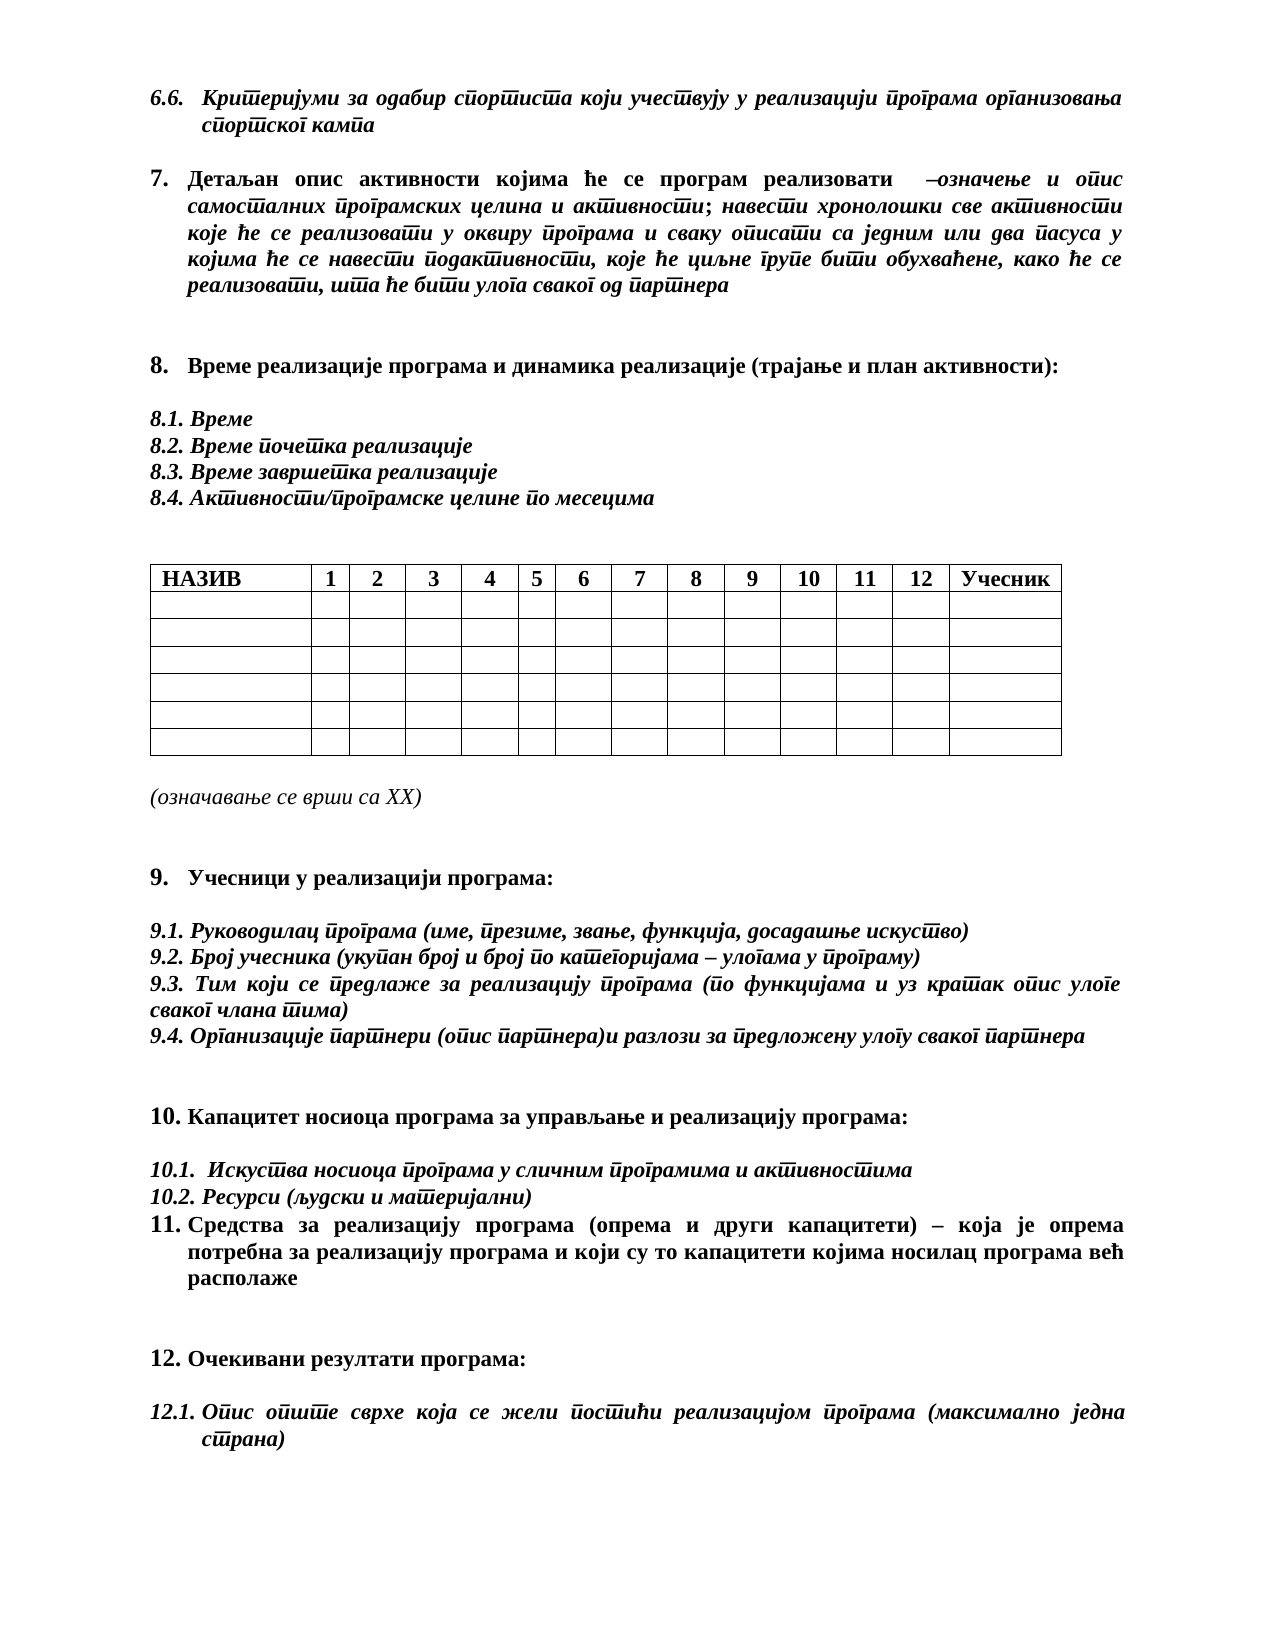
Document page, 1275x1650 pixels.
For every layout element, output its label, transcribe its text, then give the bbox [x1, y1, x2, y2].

table_cell [312, 729, 349, 755]
list Средства за реализацију програма (опрема и други капацитети) – која је опрема потребна за реализацију програма и који су то капацитети којима носилац програма већ располаже [150, 1209, 1125, 1291]
text 8.2. Време почетка реализације [150, 432, 1125, 458]
table_cell [950, 592, 1061, 618]
table_cell [781, 619, 836, 646]
table_cell [556, 592, 611, 618]
text 9.1. Руководилац програма (име, презиме, звање, функција, досадашње искуство) [150, 917, 1125, 943]
table_cell [151, 729, 311, 755]
table_cell [612, 729, 667, 755]
list Капацитет носиоца програма за управљање и реализацију програма: [150, 1101, 1125, 1130]
table_cell [725, 674, 780, 701]
table_cell [151, 619, 311, 646]
table_header 6 [556, 565, 611, 591]
table_cell [462, 674, 518, 701]
table_cell [350, 674, 405, 701]
table_header НАЗИВ [151, 565, 311, 591]
table_cell [462, 592, 518, 618]
table_cell [462, 729, 518, 755]
list Очекивани резултати програма: [150, 1343, 1125, 1372]
table_cell [519, 592, 555, 618]
table_cell [312, 619, 349, 646]
table_header 4 [462, 565, 518, 591]
table_cell [612, 619, 667, 646]
table_cell [556, 729, 611, 755]
list Ресурси (људски и материјални) [150, 1183, 1125, 1209]
table_cell [312, 592, 349, 618]
table_cell [837, 729, 892, 755]
table_cell [668, 702, 724, 728]
table_header 7 [612, 565, 667, 591]
table_cell [725, 619, 780, 646]
table_cell [556, 619, 611, 646]
table_cell [725, 729, 780, 755]
table_cell [519, 619, 555, 646]
table_header 12 [893, 565, 949, 591]
table_cell [893, 729, 949, 755]
table_cell [462, 647, 518, 673]
text 9.2. Број учесника (укупан број и број по категоријама – улогама у програму) [150, 943, 1125, 969]
table_cell [668, 592, 724, 618]
table_cell [668, 647, 724, 673]
list Критеријуми за одабир спортиста који учествују у реализацији програма организовања спортског кампа [150, 84, 1125, 137]
table_cell [668, 619, 724, 646]
table_cell [350, 592, 405, 618]
table_cell [837, 592, 892, 618]
table_cell [781, 729, 836, 755]
table_cell [312, 674, 349, 701]
table_cell [350, 647, 405, 673]
table_cell [556, 702, 611, 728]
list Време реализације програма и динамика реализације (трајање и план активности): [150, 350, 1125, 379]
table_header 5 [519, 565, 555, 591]
table_cell [950, 702, 1061, 728]
table_cell [312, 647, 349, 673]
table_cell [462, 702, 518, 728]
table_cell [781, 592, 836, 618]
list Искуства носиоца програма у сличним програмима и активностима [150, 1156, 1125, 1183]
table_header 1 [312, 565, 349, 591]
list Детаљан опис активности којима ће се програм реализовати –означење и опис самосталних програмских целина и активности; навести хронолошки све активности које ће се реализовати у оквиру програма и сваку описати са једним или два пасуса у којима ће се навести подактивности, које ће циљне групе бити обухваћене, како ће се реализовати, шта ће бити улога сваког од партнера [150, 163, 1125, 298]
table_cell [837, 619, 892, 646]
list Учесници у реализацији програма: [150, 862, 1125, 891]
table_cell [406, 619, 461, 646]
table_header 10 [781, 565, 836, 591]
table_cell [612, 647, 667, 673]
table_header 8 [668, 565, 724, 591]
table_cell [781, 702, 836, 728]
table_cell [406, 729, 461, 755]
table_cell [668, 729, 724, 755]
table_cell [837, 702, 892, 728]
table_cell [725, 647, 780, 673]
table_header Учесник [950, 565, 1061, 591]
table_cell [837, 674, 892, 701]
table_cell [893, 647, 949, 673]
table_cell [893, 592, 949, 618]
table_header 3 [406, 565, 461, 591]
table_header 11 [837, 565, 892, 591]
text 8.4. Активности/програмске целине по месецима [150, 484, 1125, 511]
table_cell [151, 674, 311, 701]
table_cell [519, 674, 555, 701]
text 8.1. Време [150, 405, 1125, 432]
table_cell [668, 674, 724, 701]
table_cell [725, 702, 780, 728]
table_cell [406, 647, 461, 673]
table_cell [950, 619, 1061, 646]
text 8.3. Време завршетка реализације [150, 458, 1125, 484]
table_cell [406, 674, 461, 701]
table_cell [556, 647, 611, 673]
table_cell [151, 647, 311, 673]
table_cell [893, 702, 949, 728]
list Опис опште сврхе која се жели постићи реализацијом програма (максимално једна страна) [150, 1398, 1125, 1451]
table_cell [406, 702, 461, 728]
table_header 9 [725, 565, 780, 591]
table_cell [519, 702, 555, 728]
table_cell [950, 647, 1061, 673]
table_header 2 [350, 565, 405, 591]
table_cell [893, 619, 949, 646]
table_cell [519, 729, 555, 755]
text 9.3. Тим који се предлаже за реализацију програма (по функцијама и уз кратак опис улоге сваког члана тима) [150, 969, 1125, 1022]
table_cell [350, 702, 405, 728]
table_cell [725, 592, 780, 618]
table_cell [781, 674, 836, 701]
table_cell [350, 729, 405, 755]
table_cell [151, 592, 311, 618]
table_cell [950, 729, 1061, 755]
table_cell [950, 674, 1061, 701]
table_cell [612, 702, 667, 728]
table_cell [151, 702, 311, 728]
text (означавање се врши са XX) [150, 783, 1125, 809]
table_cell [781, 647, 836, 673]
table_cell [893, 674, 949, 701]
table_cell [406, 592, 461, 618]
table_cell [312, 702, 349, 728]
table_cell [612, 592, 667, 618]
text 9.4. Организације партнери (опис партнера)и разлози за предложену улогу сваког партнера [150, 1022, 1125, 1049]
table_cell [519, 647, 555, 673]
table_cell [462, 619, 518, 646]
table_cell [556, 674, 611, 701]
table_cell [837, 647, 892, 673]
table_cell [612, 674, 667, 701]
table_cell [350, 619, 405, 646]
